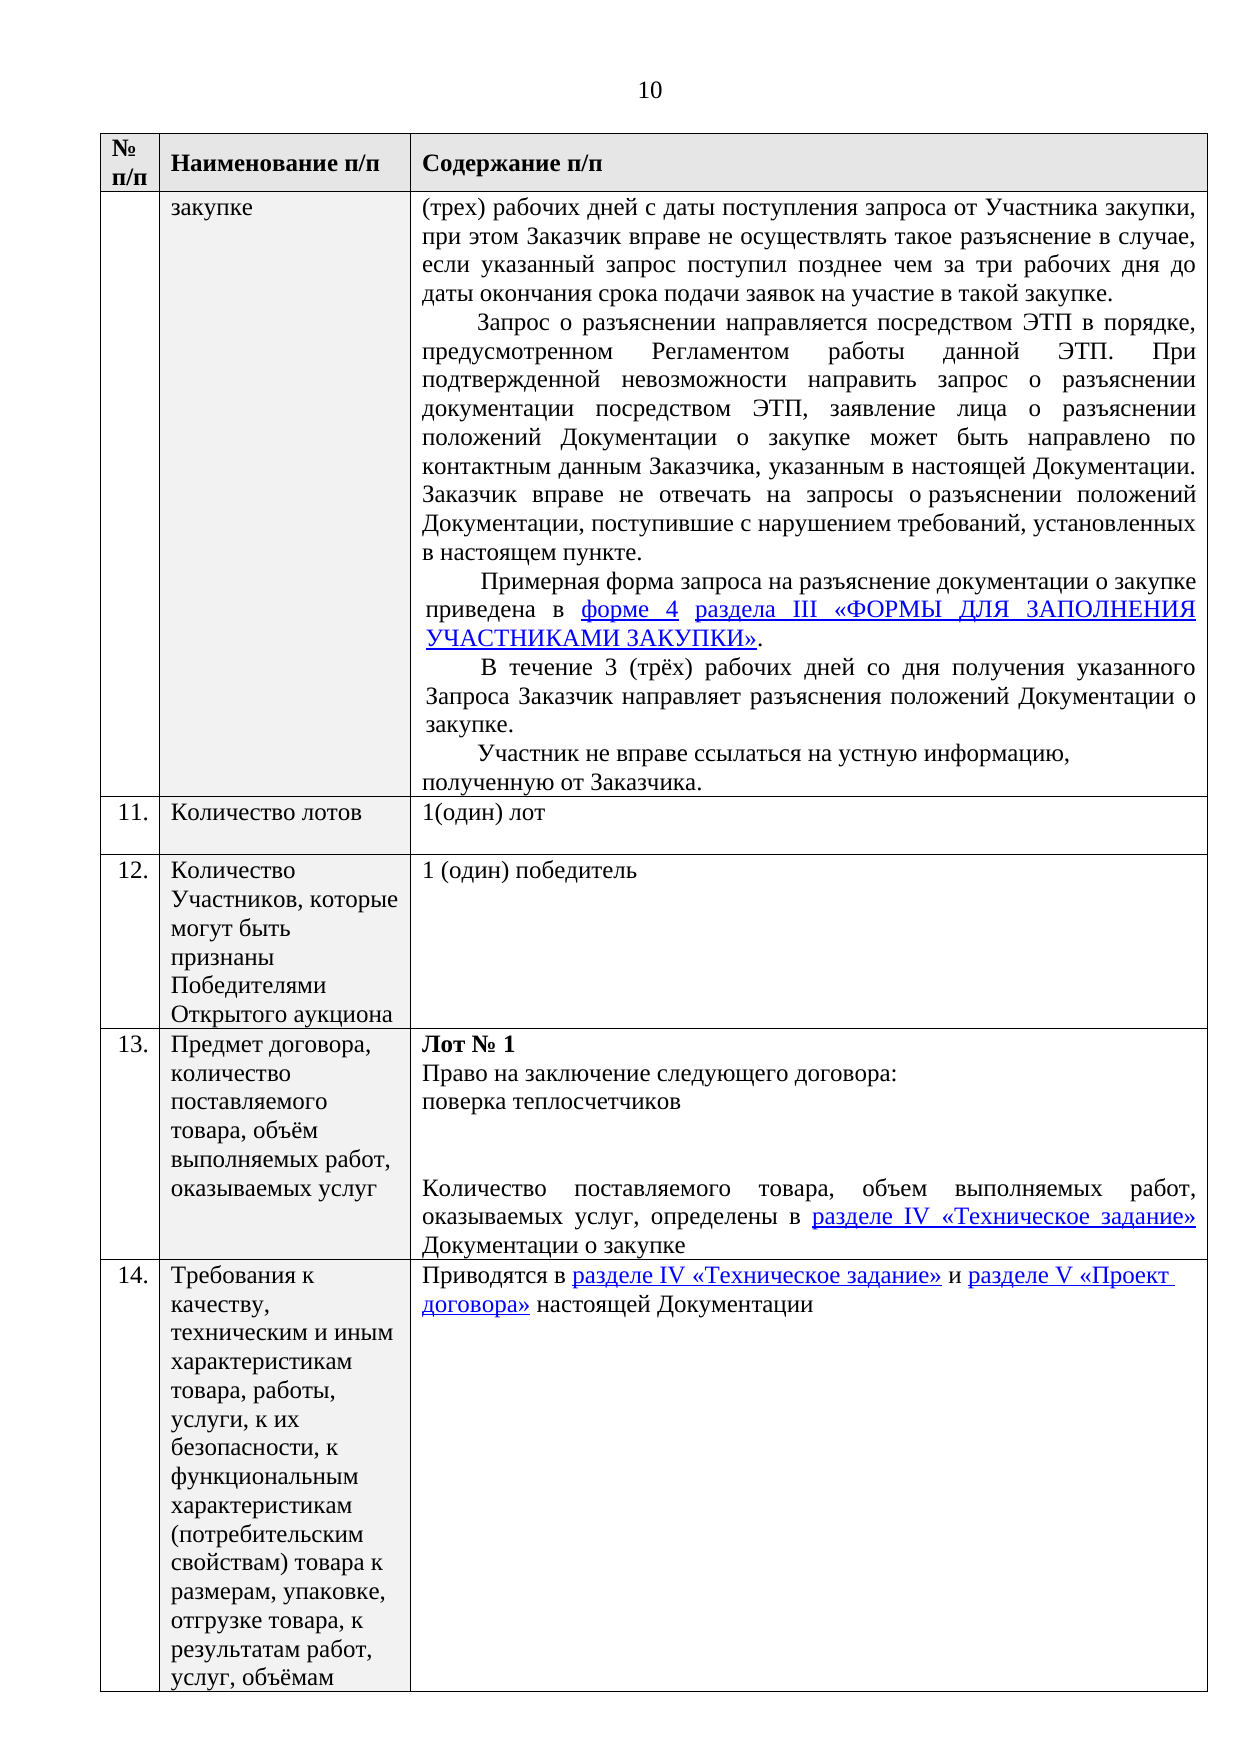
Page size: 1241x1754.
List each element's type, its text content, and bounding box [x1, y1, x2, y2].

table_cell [411, 192, 1207, 796]
table_cell Лот № 1 Право на заключение следующего договора: поверка теплосчетчиков Количество поставляемого товара, объем выполняемых работ, оказываемых услуг, определены в разделе IV «Техническое задание» Документации о закупке [411, 1029, 1207, 1259]
table_header Содержание п/п [411, 134, 1207, 191]
table_cell [101, 1260, 159, 1691]
table_cell 1 (один) победитель [411, 855, 1207, 1028]
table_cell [160, 192, 410, 796]
table_cell [101, 1029, 159, 1259]
table_cell [101, 192, 159, 796]
table_header Наименование п/п [160, 134, 410, 191]
table_header № п/п [101, 134, 159, 191]
table_cell 1(один) лот [411, 797, 1207, 854]
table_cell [411, 1260, 1207, 1691]
table_cell Количество лотов [160, 797, 410, 854]
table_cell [160, 1260, 410, 1691]
table_cell Предмет договора, количество поставляемого товара, объём выполняемых работ, оказываемых услуг [160, 1029, 410, 1259]
table_cell [101, 797, 159, 854]
table_cell Количество Участников, которые могут быть признаны Победителями Открытого аукциона [160, 855, 410, 1028]
table_cell [101, 855, 159, 1028]
